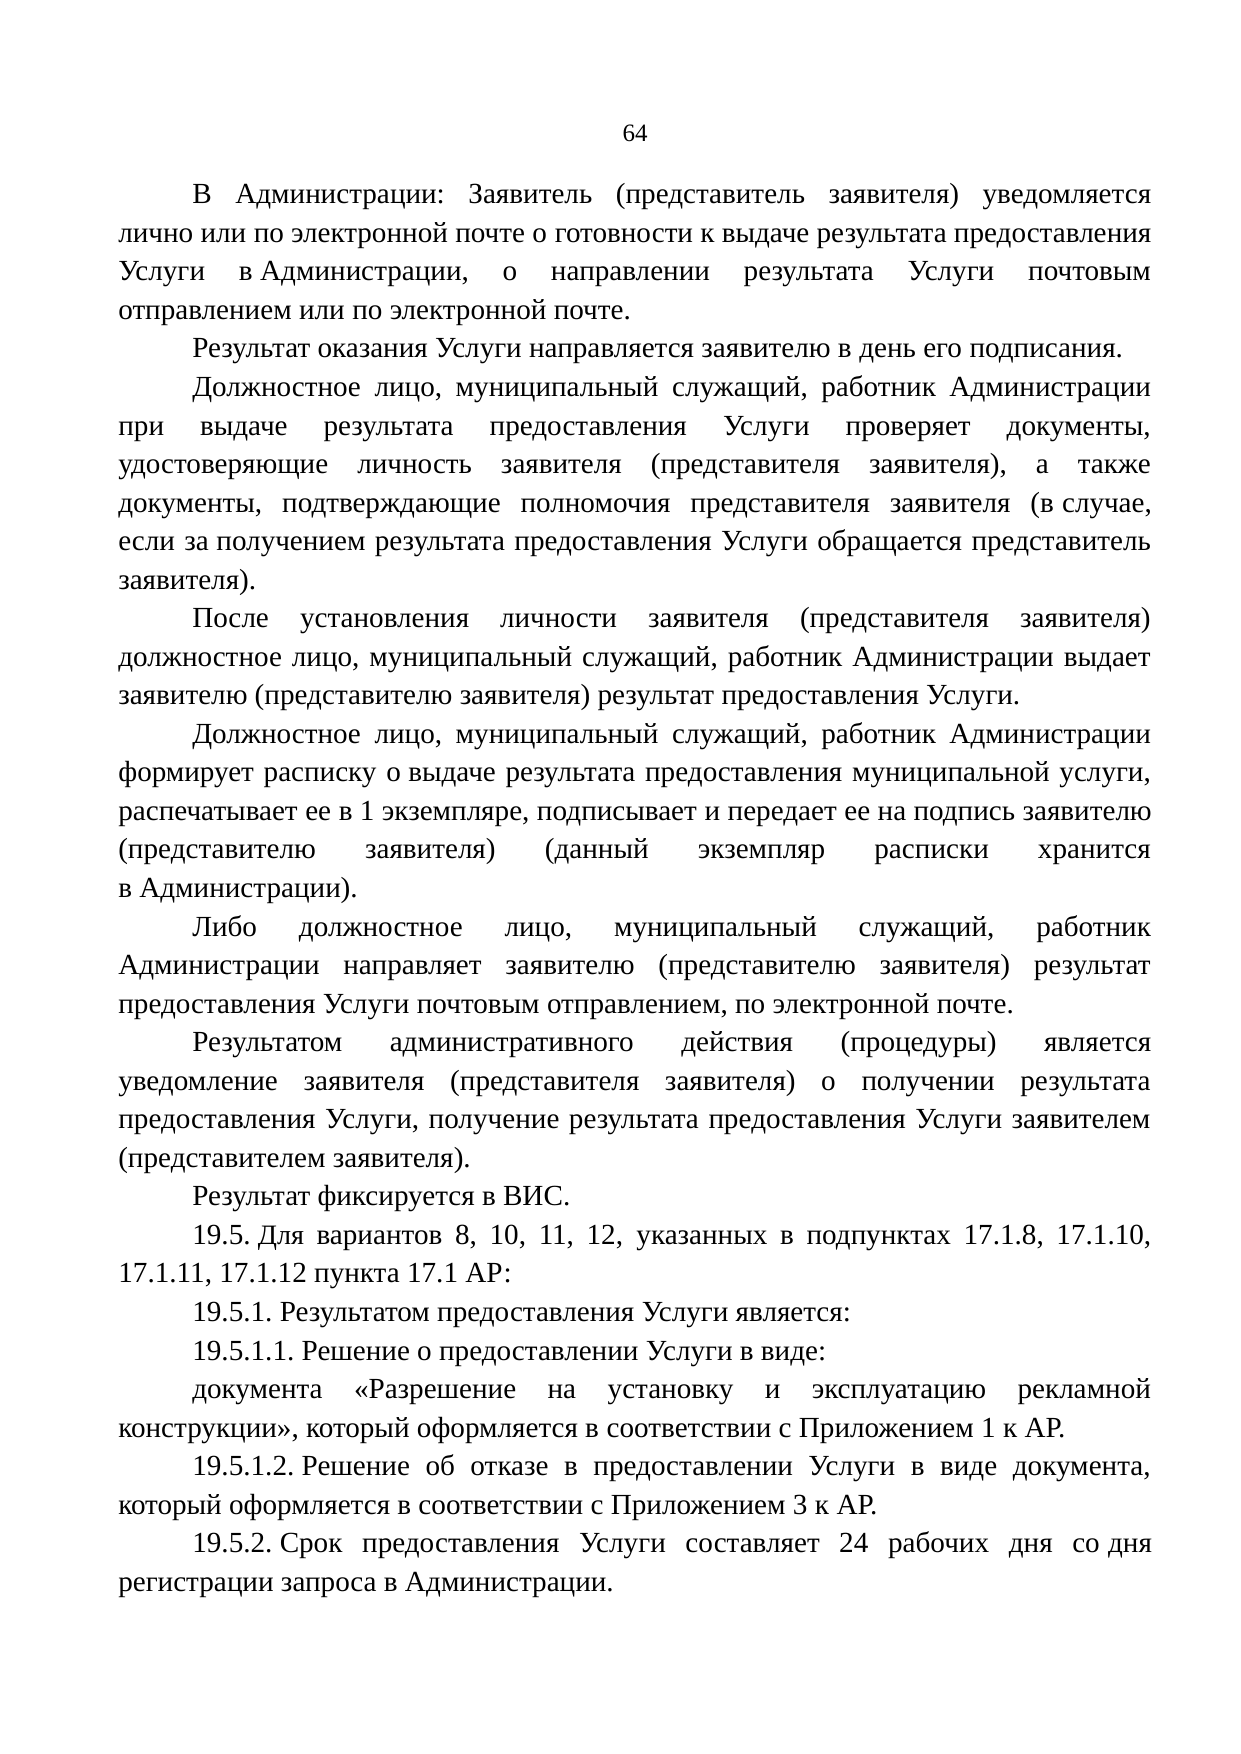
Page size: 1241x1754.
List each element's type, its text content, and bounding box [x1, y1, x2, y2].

text Результатом административного действия (процедуры) является уведомление заявителя (представителя заявителя) о получении результата предоставления Услуги, получение результата предоставления Услуги заявителем (представителем заявителя). [118, 1024, 1152, 1173]
text Должностное лицо, муниципальный служащий, работник Администрации при выдаче результата предоставления Услуги проверяет документы, удостоверяющие личность заявителя (представителя заявителя), а также документы, подтверждающие полномочия представителя заявителя (в случае, если за получением результата предоставления Услуги обращается представитель заявителя). [118, 369, 1152, 595]
text 19.5. Для вариантов 8, 10, 11, 12, указанных в подпунктах 17.1.8, 17.1.10, 17.1.11, 17.1.12 пункта 17.1 АР: [118, 1217, 1152, 1289]
text 19.5.1. Результатом предоставления Услуги является: [118, 1294, 1152, 1328]
text Либо должностное лицо, муниципальный служащий, работник Администрации направляет заявителю (представителю заявителя) результат предоставления Услуги почтовым отправлением, по электронной почте. [118, 909, 1152, 1019]
text 19.5.1.1. Решение о предоставлении Услуги в виде: [118, 1333, 1152, 1366]
text После установления личности заявителя (представителя заявителя) должностное лицо, муниципальный служащий, работник Администрации выдает заявителю (представителю заявителя) результат предоставления Услуги. [118, 600, 1152, 711]
text 19.5.1.2. Решение об отказе в предоставлении Услуги в виде документа, который оформляется в соответствии с Приложением 3 к АР. [118, 1448, 1152, 1520]
text Должностное лицо, муниципальный служащий, работник Администрации формирует расписку о выдаче результата предоставления муниципальной услуги, распечатывает ее в 1 экземпляре, подписывает и передает ее на подпись заявителю (представителю заявителя) (данный экземпляр расписки хранится в Администрации). [118, 716, 1152, 904]
text В Администрации: Заявитель (представитель заявителя) уведомляется лично или по электронной почте о готовности к выдаче результата предоставления Услуги в Администрации, о направлении результата Услуги почтовым отправлением или по электронной почте. [118, 176, 1152, 326]
text документа «Разрешение на установку и эксплуатацию рекламной конструкции», который оформляется в соответствии с Приложением 1 к АР. [118, 1371, 1152, 1443]
text Результат оказания Услуги направляется заявителю в день его подписания. [118, 331, 1152, 364]
text 19.5.2. Срок предоставления Услуги составляет 24 рабочих дня со дня регистрации запроса в Администрации. [118, 1525, 1152, 1597]
text Результат фиксируется в ВИС. [118, 1178, 1152, 1212]
